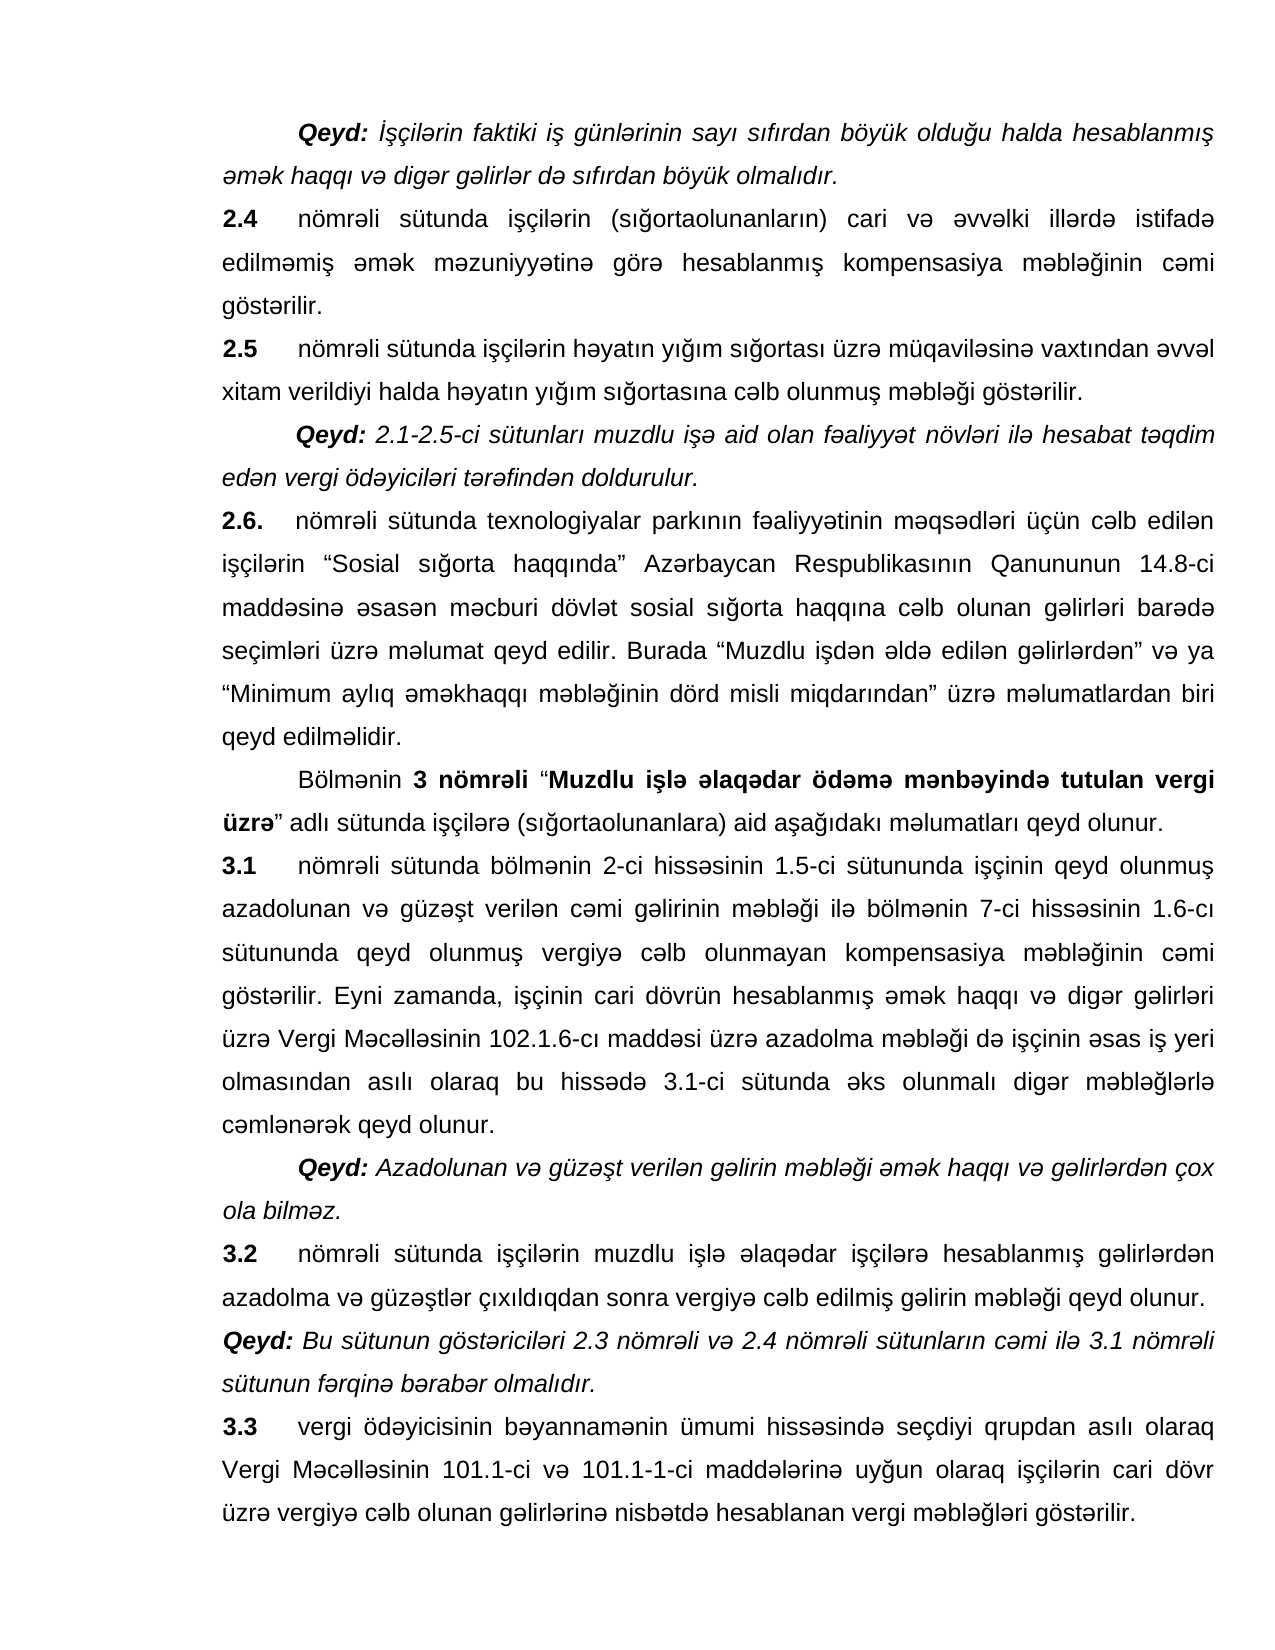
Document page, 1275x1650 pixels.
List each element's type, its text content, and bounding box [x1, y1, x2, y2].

list nömrəli sütunda bölmənin 2-ci hissəsinin 1.5-ci sütununda işçinin qeyd olunmuş azadolunan və güzəşt verilən cəmi gəlirinin məbləği ilə bölmənin 7-ci hissəsinin 1.6-cı sütununda qeyd olunmuş vergiyə cəlb olunmayan kompensasiya məbləğinin cəmi göstərilir. Eyni zamanda, işçinin cari dövrün hesablanmış əmək haqqı və digər gəlirləri üzrə Vergi Məcəlləsinin 102.1.6-cı maddəsi üzrə azadolma məbləği də işçinin əsas iş yeri olmasından asılı olaraq bu hissədə 3.1-ci sütunda əks olunmalı digər məbləğlərlə cəmlənərək qeyd olunur. [222, 851, 1216, 1139]
text 2.6. nömrəli sütunda texnologiyalar parkının fəaliyyətinin məqsədləri üçün cəlb edilən işçilərin “Sosial sığorta haqqında” Azərbaycan Respublikasının Qanununun 14.8-ci maddəsinə əsasən məcburi dövlət sosial sığorta haqqına cəlb olunan gəlirləri barədə seçimləri üzrə məlumat qeyd edilir. Burada “Muzdlu işdən əldə edilən gəlirlərdən” və ya “Minimum aylıq əməkhaqqı məbləğinin dörd misli miqdarından” üzrə məlumatlardan biri qeyd edilməlidir. [222, 506, 1216, 751]
text Bölmənin 3 nömrəli “Muzdlu işlə əlaqədar ödəmə mənbəyində tutulan vergi üzrə” adlı sütunda işçilərə (sığortaolunanlara) aid aşağıdakı məlumatları qeyd olunur. [223, 765, 1216, 837]
text Qeyd: Azadolunan və güzəşt verilən gəlirin məbləği əmək haqqı və gəlirlərdən çox ola bilməz. [223, 1153, 1216, 1225]
list nömrəli sütunda işçilərin həyatın yığım sığortası üzrə müqaviləsinə vaxtından əvvəl xitam verildiyi halda həyatın yığım sığortasına cəlb olunmuş məbləği göstərilir. [222, 334, 1216, 406]
list vergi ödəyicisinin bəyannamənin ümumi hissəsində seçdiyi qrupdan asılı olaraq Vergi Məcəlləsinin 101.1-ci və 101.1-1-ci maddələrinə uyğun olaraq işçilərin cari dövr üzrə vergiyə cəlb olunan gəlirlərinə nisbətdə hesablanan vergi məbləğləri göstərilir. [222, 1412, 1216, 1527]
text Qeyd: Bu sütunun göstəriciləri 2.3 nömrəli və 2.4 nömrəli sütunların cəmi ilə 3.1 nömrəli sütunun fərqinə bərabər olmalıdır. [222, 1326, 1216, 1397]
list nömrəli sütunda işçilərin (sığortaolunanların) cari və əvvəlki illərdə istifadə edilməmiş əmək məzuniyyətinə görə hesablanmış kompensasiya məbləğinin cəmi göstərilir. [222, 204, 1216, 319]
text Qeyd: İşçilərin faktiki iş günlərinin sayı sıfırdan böyük olduğu halda hesablanmış əmək haqqı və digər gəlirlər də sıfırdan böyük olmalıdır. [223, 118, 1216, 190]
text Qeyd: 2.1-2.5-ci sütunları muzdlu işə aid olan fəaliyyət növləri ilə hesabat təqdim edən vergi ödəyiciləri tərəfindən doldurulur. [222, 420, 1216, 492]
list nömrəli sütunda işçilərin muzdlu işlə əlaqədar işçilərə hesablanmış gəlirlərdən azadolma və güzəştlər çıxıldıqdan sonra vergiyə cəlb edilmiş gəlirin məbləği qeyd olunur. [222, 1239, 1216, 1311]
